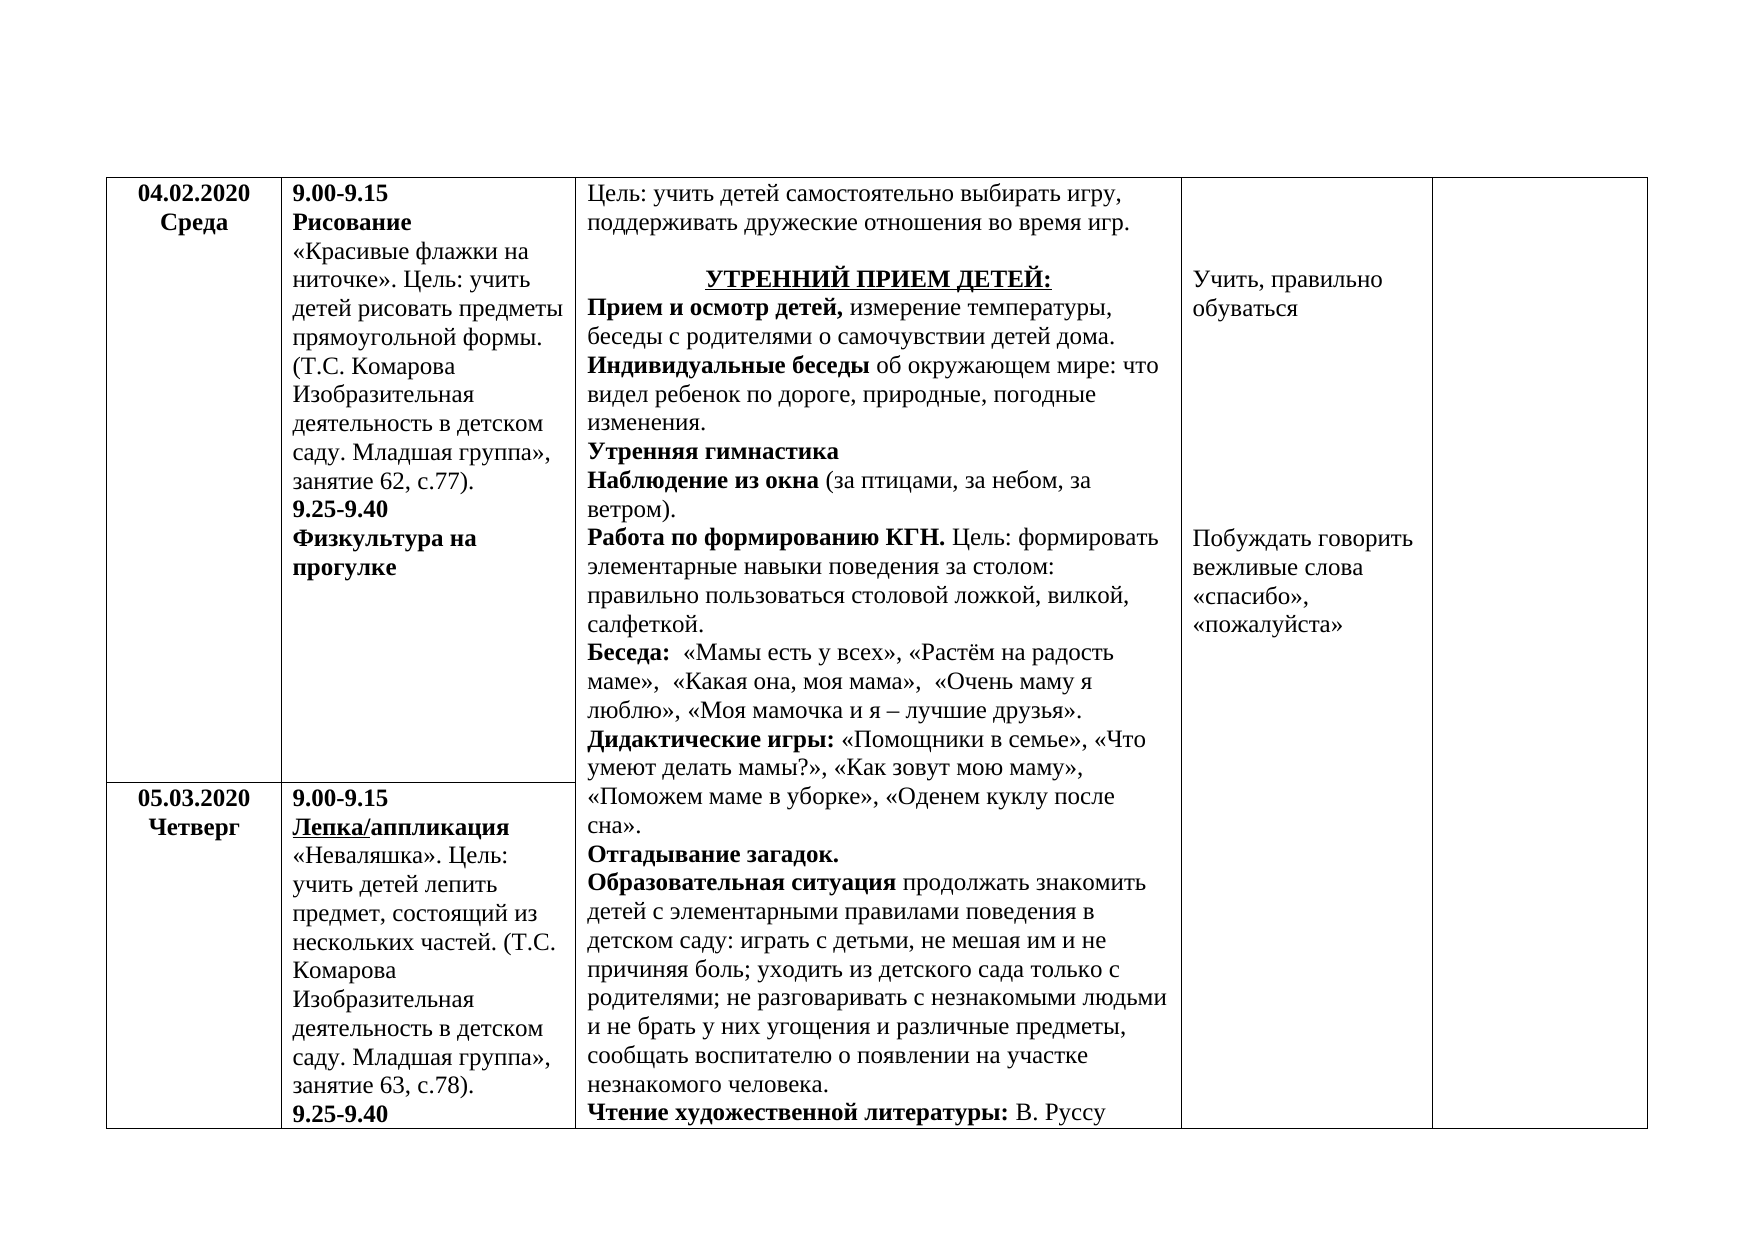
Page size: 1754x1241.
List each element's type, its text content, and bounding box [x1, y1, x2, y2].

table_cell 04.02.2020 Среда [107, 178, 281, 782]
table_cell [282, 783, 575, 1128]
table_cell 9.00-9.15 Рисование «Красивые флажки на ниточке». Цель: учить детей рисовать предметы прямоугольной формы. (Т.С. Комарова Изобразительная деятельность в детском саду. Младшая группа», занятие 62, с.77). 9.25-9.40 Физкультура на прогулке [282, 178, 575, 782]
table_cell 05.03.2020 Четверг [107, 783, 281, 1128]
